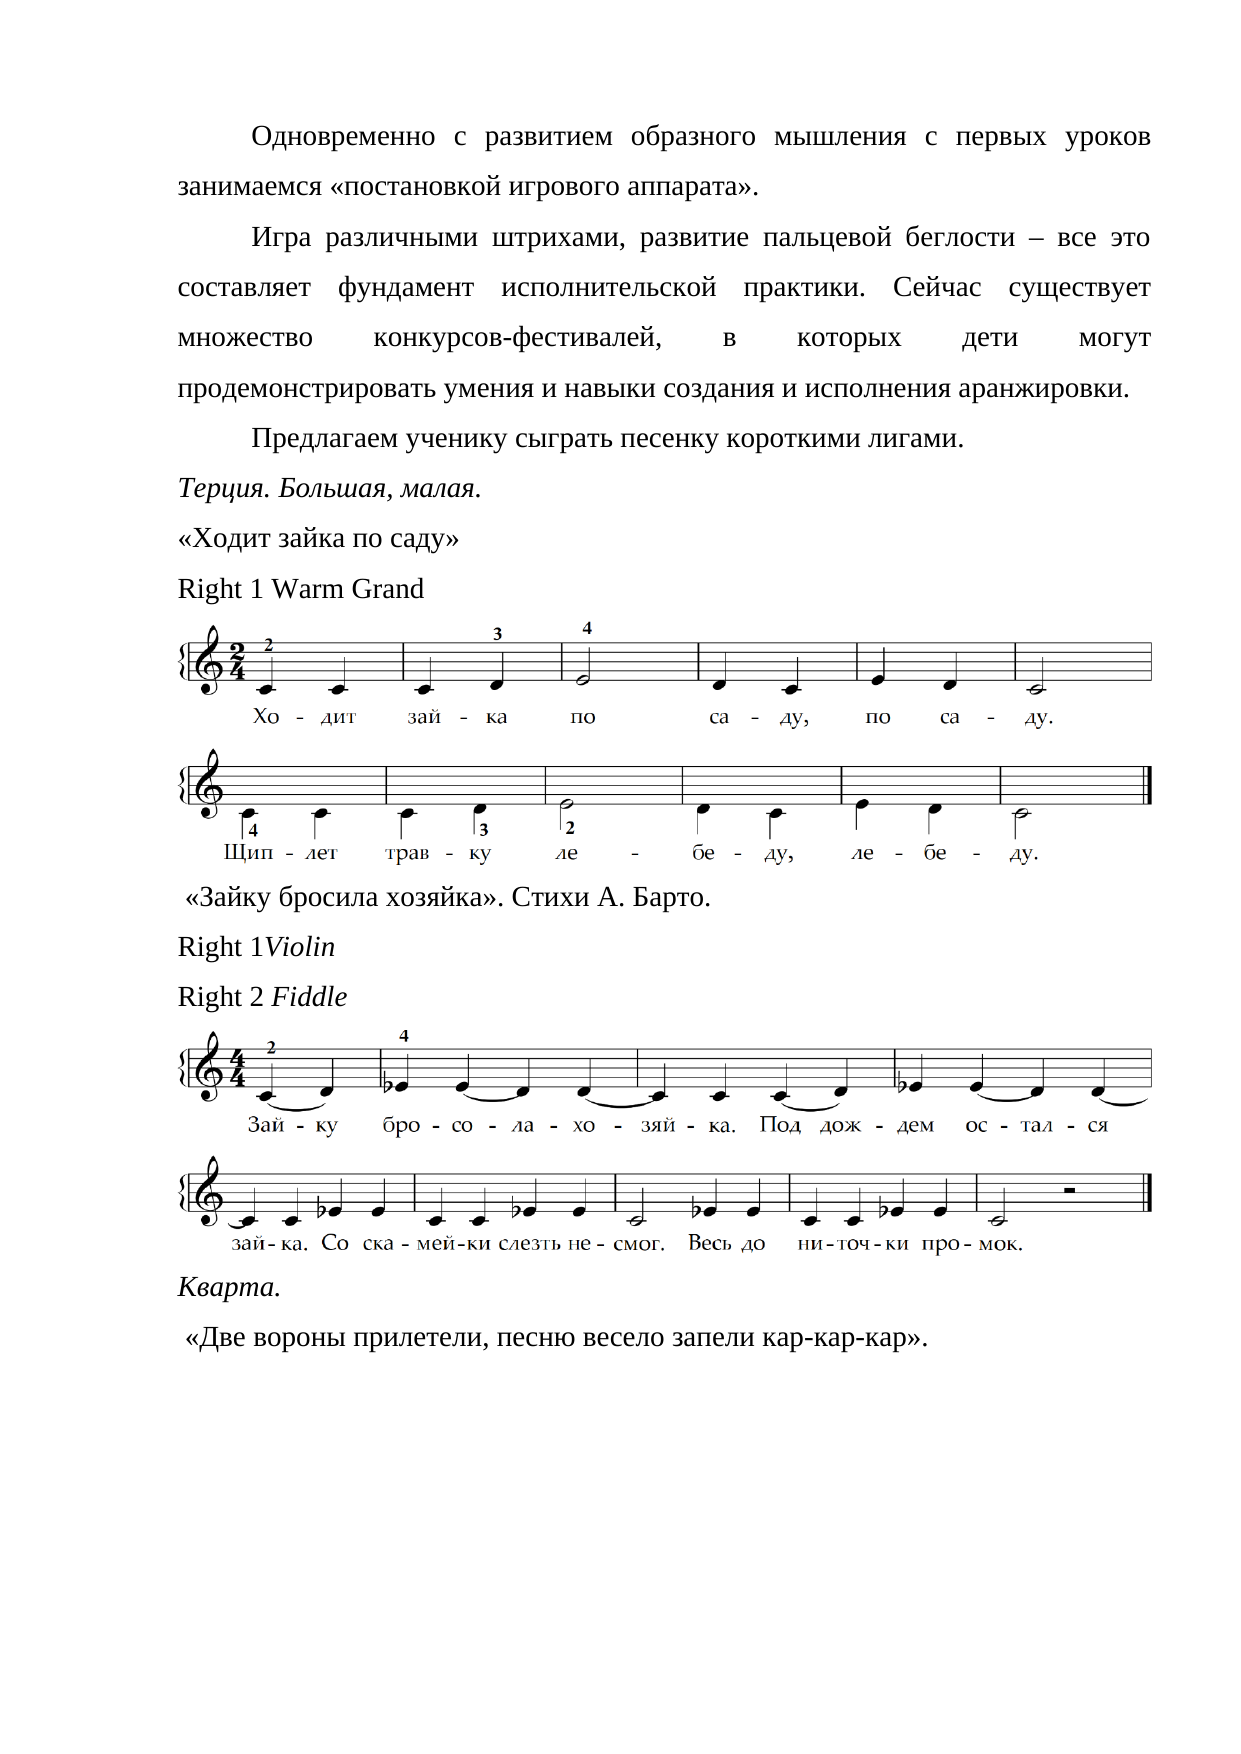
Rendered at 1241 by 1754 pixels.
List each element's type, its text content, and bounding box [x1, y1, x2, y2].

text «Две вороны прилетели, песню весело запели кар-кар-кар». [177, 1319, 1152, 1353]
text Right 2 Fiddle [177, 979, 1152, 1013]
text Right 1Violin [177, 929, 1152, 963]
text Right 1 Warm Grand [177, 571, 1152, 604]
picture [177, 621, 1152, 865]
text Одновременно с развитием образного мышления с первых уроков занимаемся «постановкой игрового аппарата». [177, 118, 1152, 202]
text «Ходит зайка по саду» [177, 521, 1152, 554]
text Терция. Большая, малая. [177, 470, 1152, 504]
text Предлагаем ученику сыграть песенку короткими лигами. [177, 420, 1152, 453]
text Кварта. [177, 1269, 1152, 1303]
picture [177, 1030, 1152, 1256]
text Игра различными штрихами, развитие пальцевой беглости – все это составляет фундамент исполнительской практики. Сейчас существует множество конкурсов-фестивалей, в которых дети могут продемонстрировать умения и навыки создания и исполнения аранжировки. [177, 219, 1152, 403]
text «Зайку бросила хозяйка». Стихи А. Барто. [177, 879, 1152, 912]
